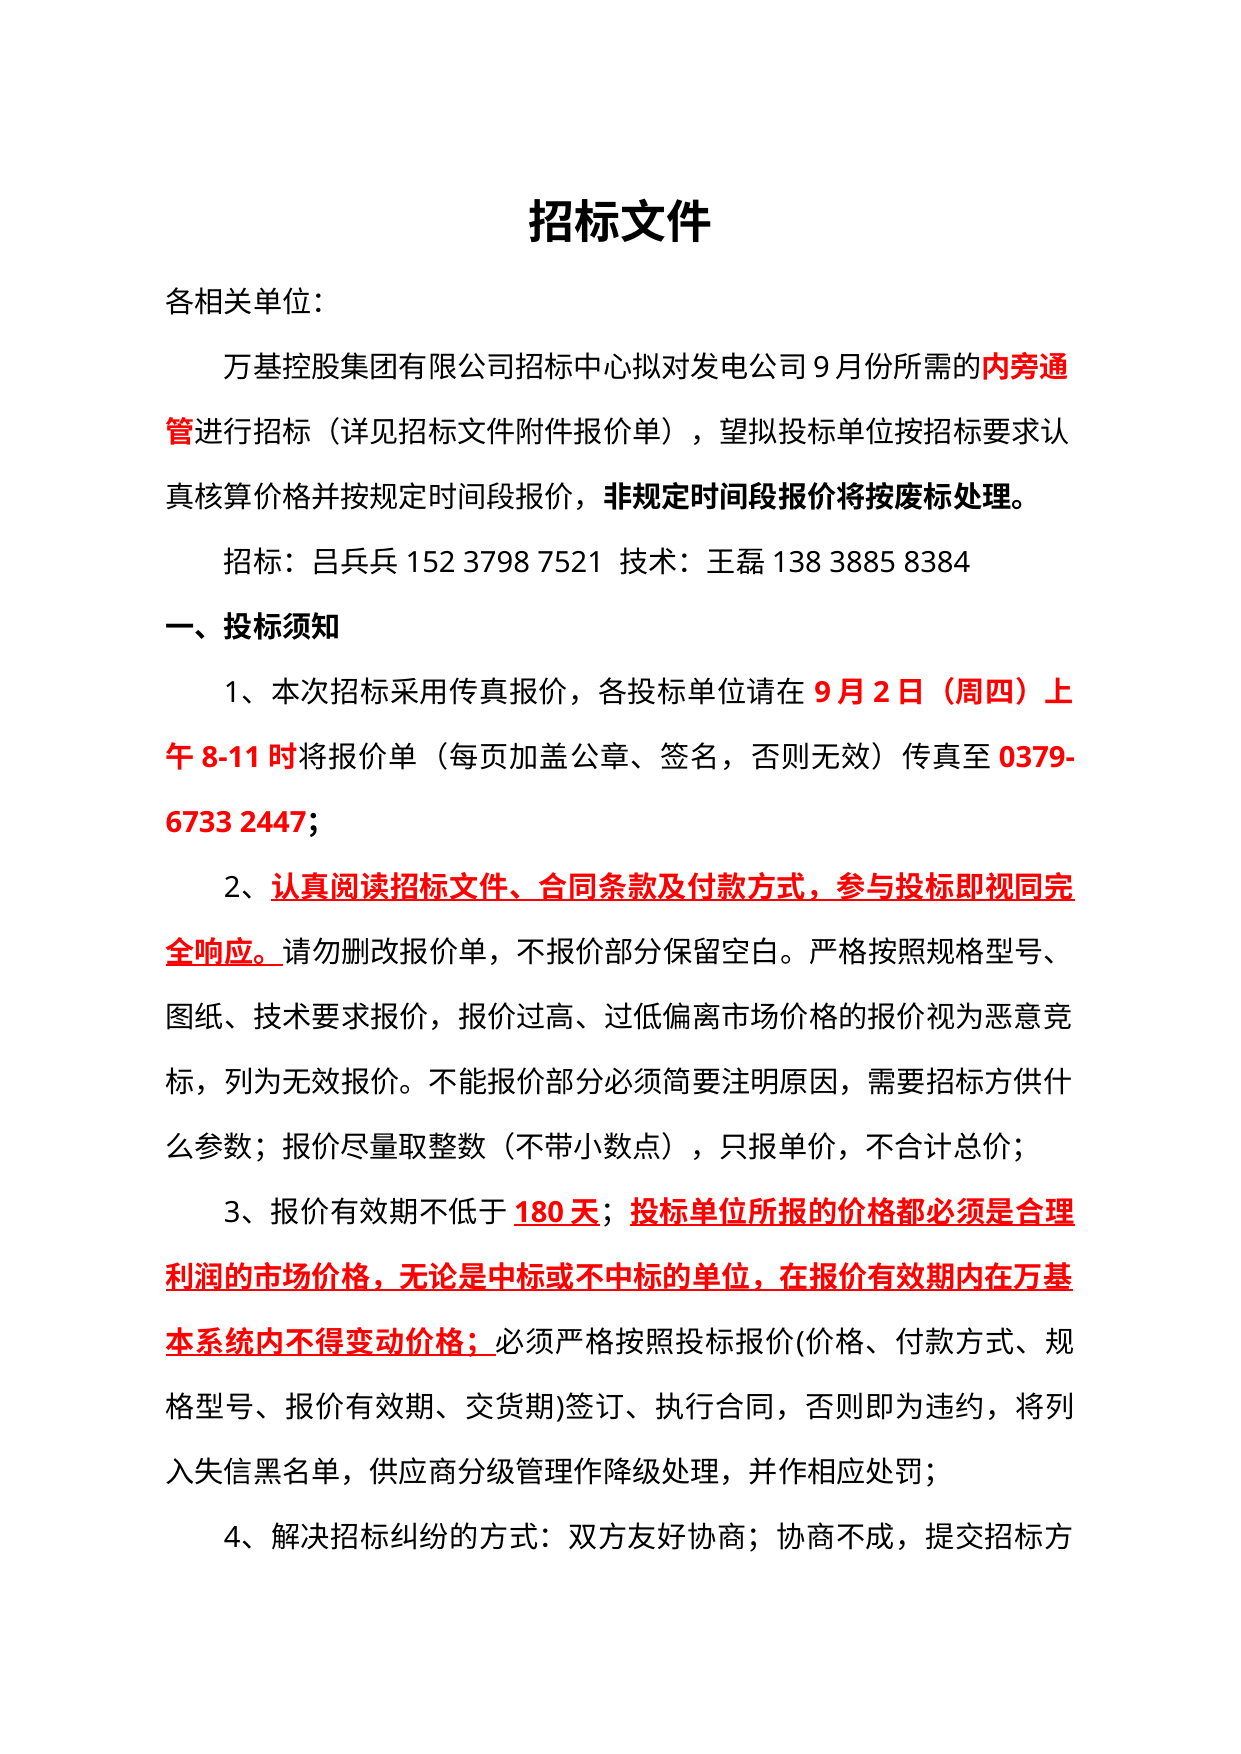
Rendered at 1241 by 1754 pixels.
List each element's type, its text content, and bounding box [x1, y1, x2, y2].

text 1、本次招标采用传真报价，各投标单位请在9月2日（周四）上午8-11时将报价单（每页加盖公章、签名，否则无效）传真至0379-6733 2447； [165, 657, 1075, 852]
text 2、认真阅读招标文件、合同条款及付款方式，参与投标即视同完全响应。请勿删改报价单，不报价部分保留空白。严格按照规格型号、图纸、技术要求报价，报价过高、过低偏离市场价格的报价视为恶意竞标，列为无效报价。不能报价部分必须简要注明原因，需要招标方供什么参数；报价尽量取整数（不带小数点），只报单价，不合计总价； [165, 852, 1075, 1177]
text 一、投标须知 [165, 592, 1075, 657]
text 万基控股集团有限公司招标中心拟对发电公司9月份所需的内旁通管进行招标（详见招标文件附件报价单），望拟投标单位按招标要求认真核算价格并按规定时间段报价，非规定时间段报价将按废标处理。 [165, 332, 1075, 527]
text 招标文件 [165, 169, 1075, 267]
text 各相关单位： [165, 267, 1075, 332]
text 招标：吕兵兵 152 3798 7521 技术：王磊 138 3885 8384 [165, 527, 1075, 592]
text 3、报价有效期不低于180天；投标单位所报的价格都必须是合理利润的市场价格，无论是中标或不中标的单位，在报价有效期内在万基本系统内不得变动价格；必须严格按照投标报价(价格、付款方式、规格型号、报价有效期、交货期)签订、执行合同，否则即为违约，将列入失信黑名单，供应商分级管理作降级处理，并作相应处罚； [165, 1177, 1075, 1502]
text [165, 1502, 1075, 1567]
